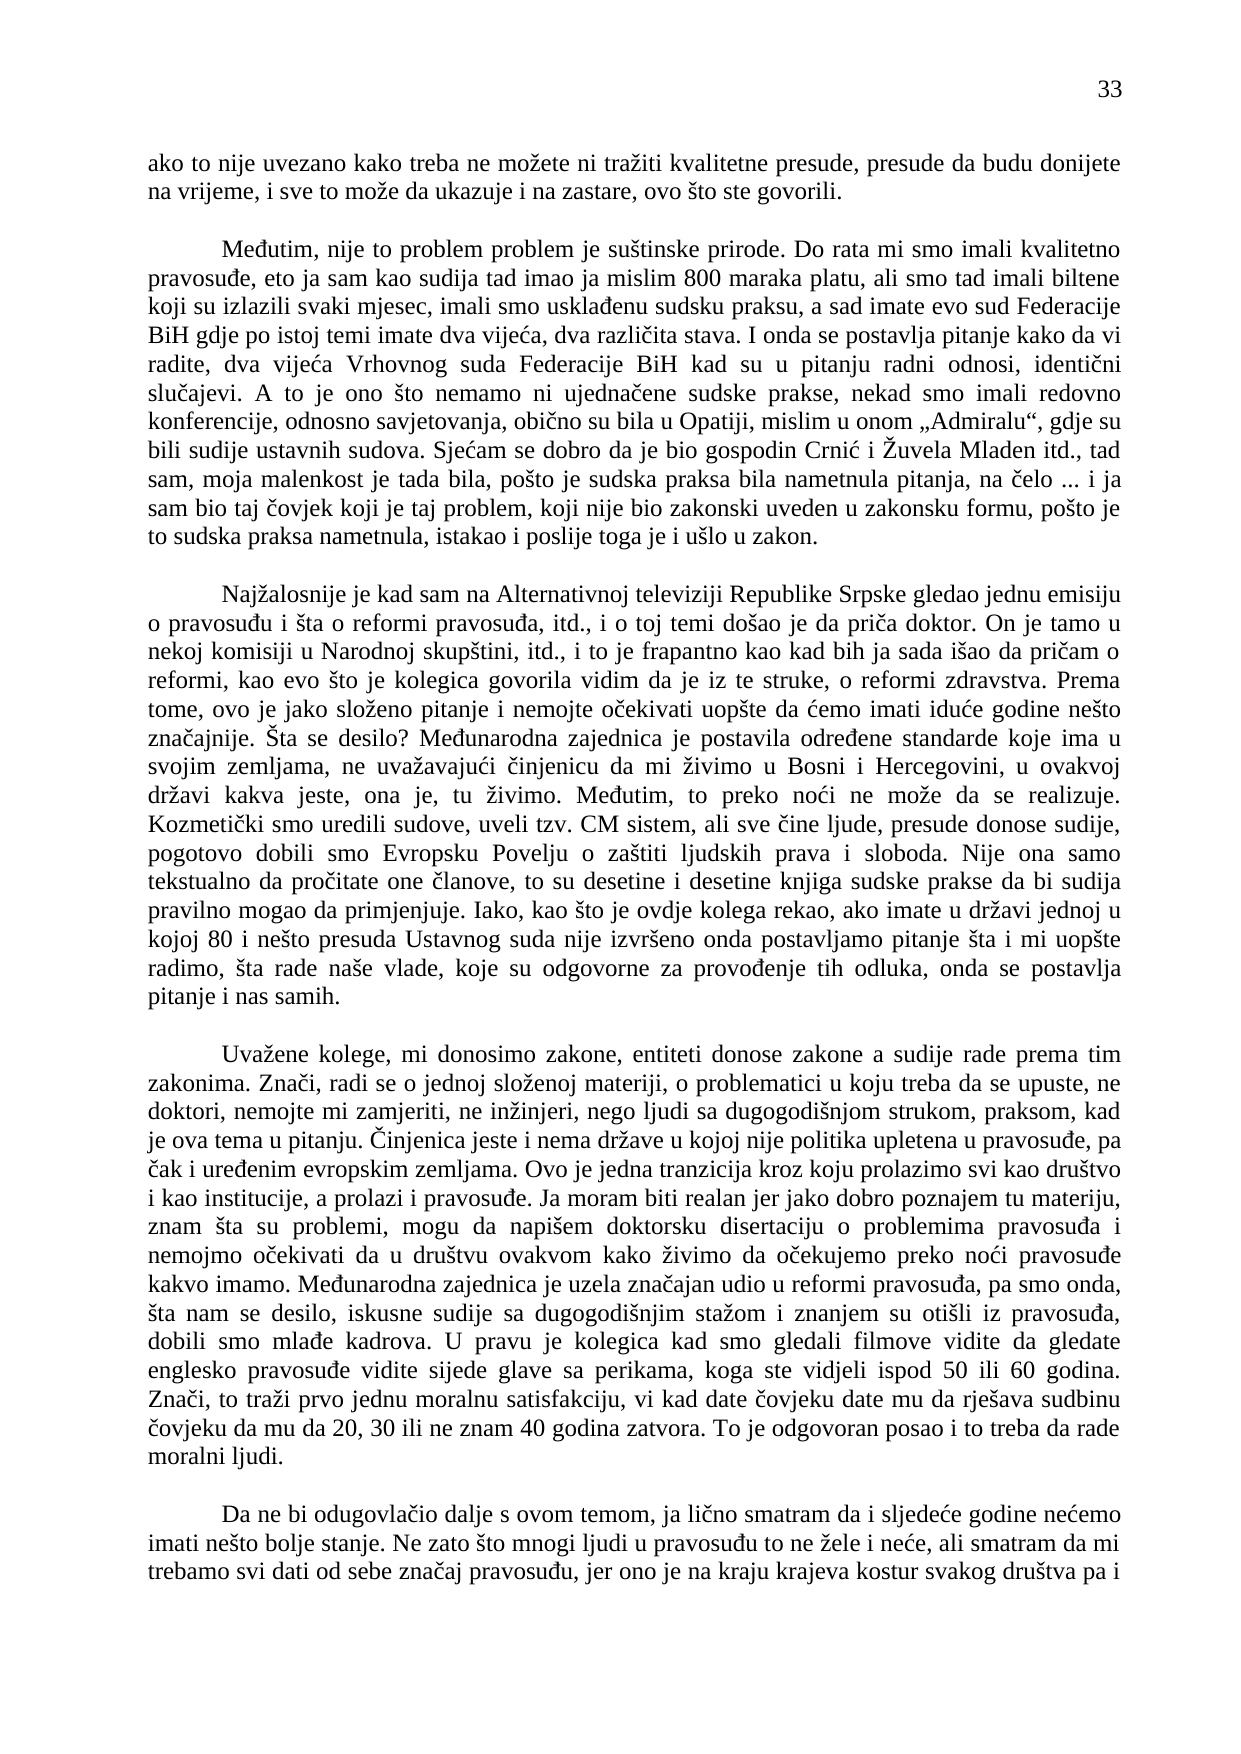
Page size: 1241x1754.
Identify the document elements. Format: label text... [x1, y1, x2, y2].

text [148, 148, 1122, 205]
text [148, 1499, 1122, 1585]
text Uvažene kolege, mi donosimo zakone, entiteti donose zakone a sudije rade prema tim zakonima. Znači, radi se o jednoj složenoj materiji, o problematici u koju treba da se upuste, ne doktori, nemojte mi zamjeriti, ne inžinjeri, nego ljudi sa dugogodišnjom strukom, praksom, kad je ova tema u pitanju. Činjenica jeste i nema države u kojoj nije politika upletena u pravosuđe, pa čak i uređenim evropskim zemljama. Ovo je jedna tranzicija kroz koju prolazimo svi kao društvo i kao institucije, a prolazi i pravosuđe. Ja moram biti realan jer jako dobro poznajem tu materiju, znam šta su problemi, mogu da napišem doktorsku disertaciju o problemima pravosuđa i nemojmo očekivati da u društvu ovakvom kako živimo da očekujemo preko noći pravosuđe kakvo imamo. Međunarodna zajednica je uzela značajan udio u reformi pravosuđa, pa smo onda, šta nam se desilo, iskusne sudije sa dugogodišnjim stažom i znanjem su otišli iz pravosuđa, dobili smo mlađe kadrova. U pravu je kolegica kad smo gledali filmove vidite da gledate englesko pravosuđe vidite sijede glave sa perikama, koga ste vidjeli ispod 50 ili 60 godina. Znači, to traži prvo jednu moralnu satisfakciju, vi kad date čovjeku date mu da rješava sudbinu čovjeku da mu da 20, 30 ili ne znam 40 godina zatvora. To je odgovoran posao i to treba da rade moralni ljudi. [148, 1039, 1122, 1470]
text Najžalosnije je kad sam na Alternativnoj televiziji Republike Srpske gledao jednu emisiju o pravosuđu i šta o reformi pravosuđa, itd., i o toj temi došao je da priča doktor. On je tamo u nekoj komisiji u Narodnoj skupštini, itd., i to je frapantno kao kad bih ja sada išao da pričam o reformi, kao evo što je kolegica govorila vidim da je iz te struke, o reformi zdravstva. Prema tome, ovo je jako složeno pitanje i nemojte očekivati uopšte da ćemo imati iduće godine nešto značajnije. Šta se desilo? Međunarodna zajednica je postavila određene standarde koje ima u svojim zemljama, ne uvažavajući činjenicu da mi živimo u Bosni i Hercegovini, u ovakvoj državi kakva jeste, ona je, tu živimo. Međutim, to preko noći ne može da se realizuje. Kozmetički smo uredili sudove, uveli tzv. CM sistem, ali sve čine ljude, presude donose sudije, pogotovo dobili smo Evropsku Povelju o zaštiti ljudskih prava i sloboda. Nije ona samo tekstualno da pročitate one članove, to su desetine i desetine knjiga sudske prakse da bi sudija pravilno mogao da primjenjuje. Iako, kao što je ovdje kolega rekao, ako imate u državi jednoj u kojoj 80 i nešto presuda Ustavnog suda nije izvršeno onda postavljamo pitanje šta i mi uopšte radimo, šta rade naše vlade, koje su odgovorne za provođenje tih odluka, onda se postavlja pitanje i nas samih. [148, 579, 1122, 1010]
text Međutim, nije to problem problem je suštinske prirode. Do rata mi smo imali kvalitetno pravosuđe, eto ja sam kao sudija tad imao ja mislim 800 maraka platu, ali smo tad imali biltene koji su izlazili svaki mjesec, imali smo usklađenu sudsku praksu, a sad imate evo sud Federacije BiH gdje po istoj temi imate dva vijeća, dva različita stava. I onda se postavlja pitanje kako da vi radite, dva vijeća Vrhovnog suda Federacije BiH kad su u pitanju radni odnosi, identični slučajevi. A to je ono što nemamo ni ujednačene sudske prakse, nekad smo imali redovno konferencije, odnosno savjetovanja, obično su bila u Opatiji, mislim u onom „Admiralu“, gdje su bili sudije ustavnih sudova. Sjećam se dobro da je bio gospodin Crnić i Žuvela Mladen itd., tad sam, moja malenkost je tada bila, pošto je sudska praksa bila nametnula pitanja, na čelo ... i ja sam bio taj čovjek koji je taj problem, koji nije bio zakonski uveden u zakonsku formu, pošto je to sudska praksa nametnula, istakao i poslije toga je i ušlo u zakon. [148, 234, 1122, 550]
